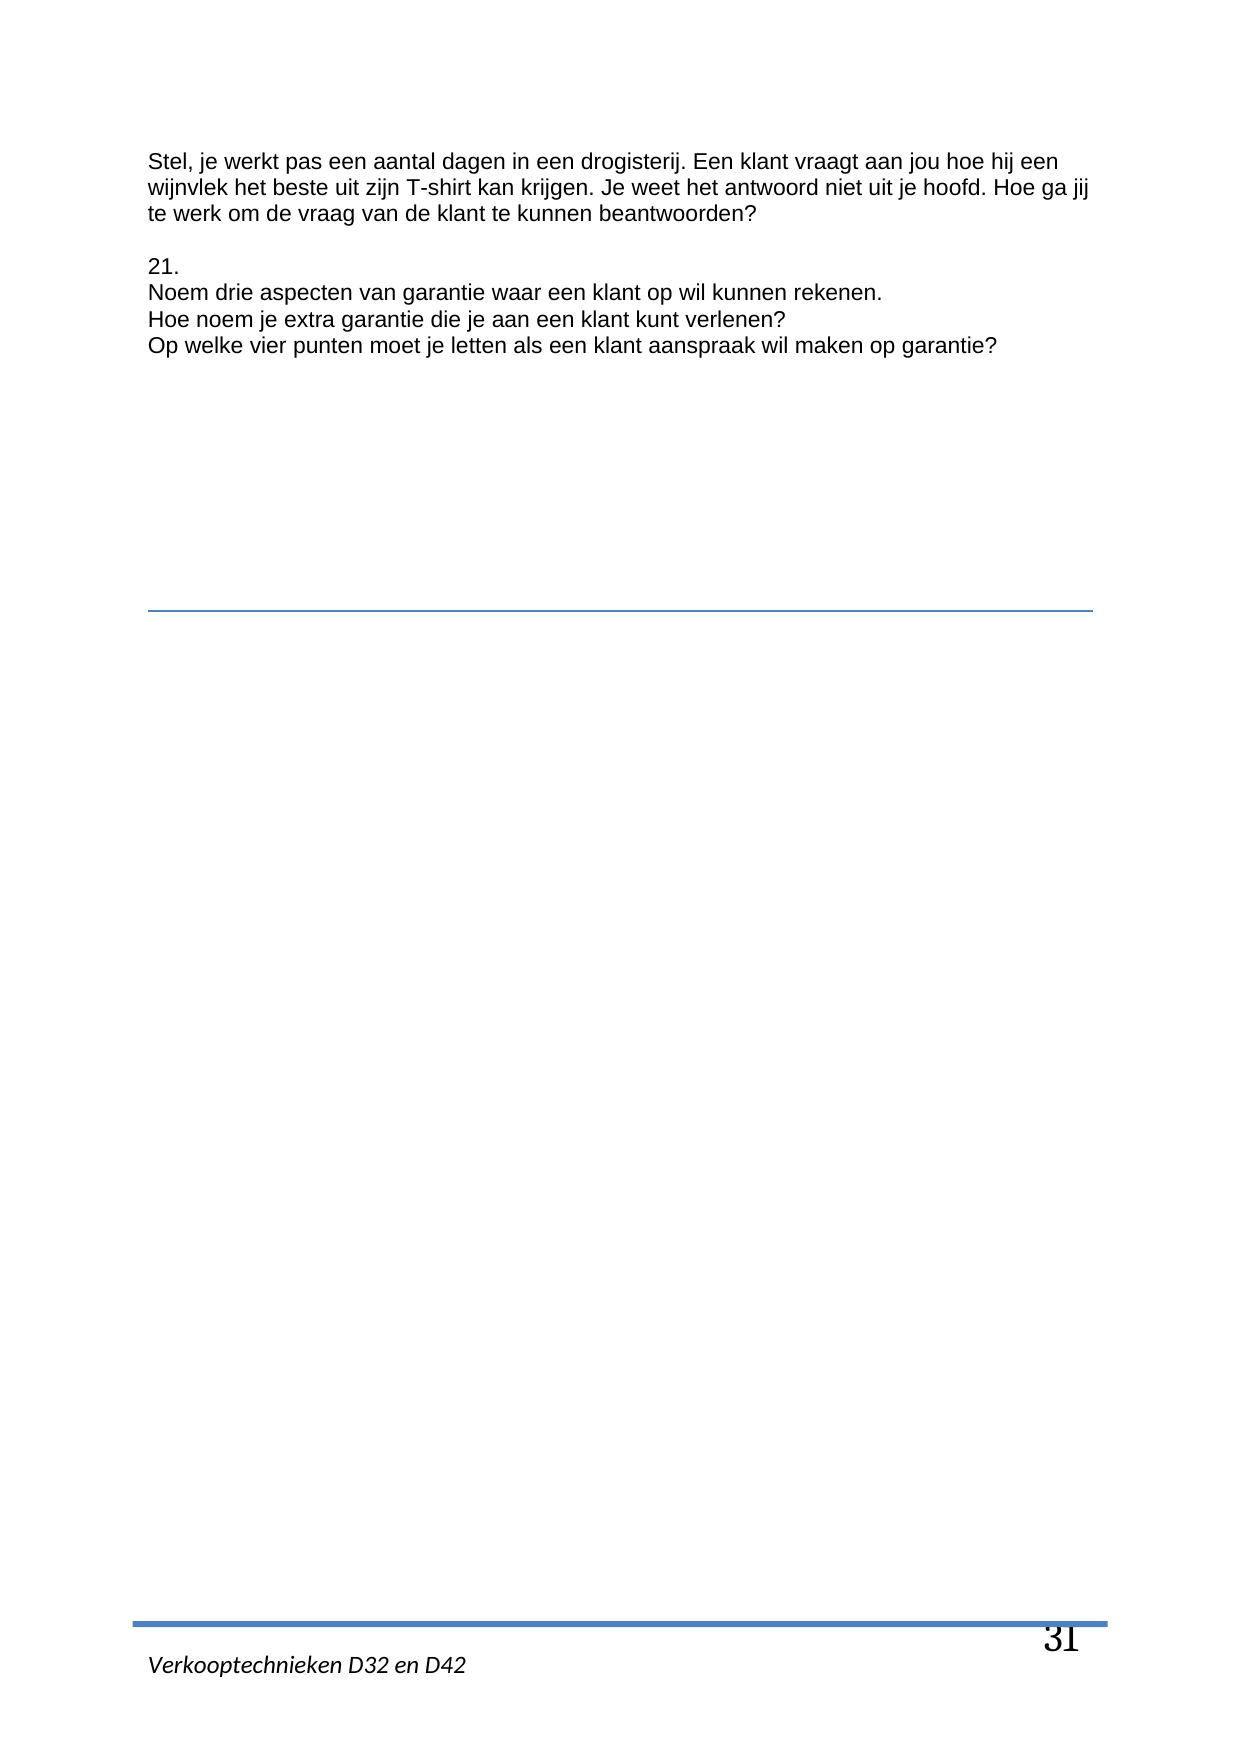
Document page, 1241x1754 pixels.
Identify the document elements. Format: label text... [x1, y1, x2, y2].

text Hoe noem je extra garantie die je aan een klant kunt verlenen? [148, 306, 1093, 332]
text Noem drie aspecten van garantie waar een klant op wil kunnen rekenen. [148, 279, 1093, 306]
text 21. [148, 253, 1093, 279]
text Op welke vier punten moet je letten als een klant aanspraak wil maken op garantie? [148, 332, 1093, 358]
text Stel, je werkt pas een aantal dagen in een drogisterij. Een klant vraagt aan jou hoe hij een wijnvlek het beste uit zijn T-shirt kan krijgen. Je weet het antwoord niet uit je hoofd. Hoe ga jij te werk om de vraag van de klant te kunnen beantwoorden? [148, 148, 1093, 227]
